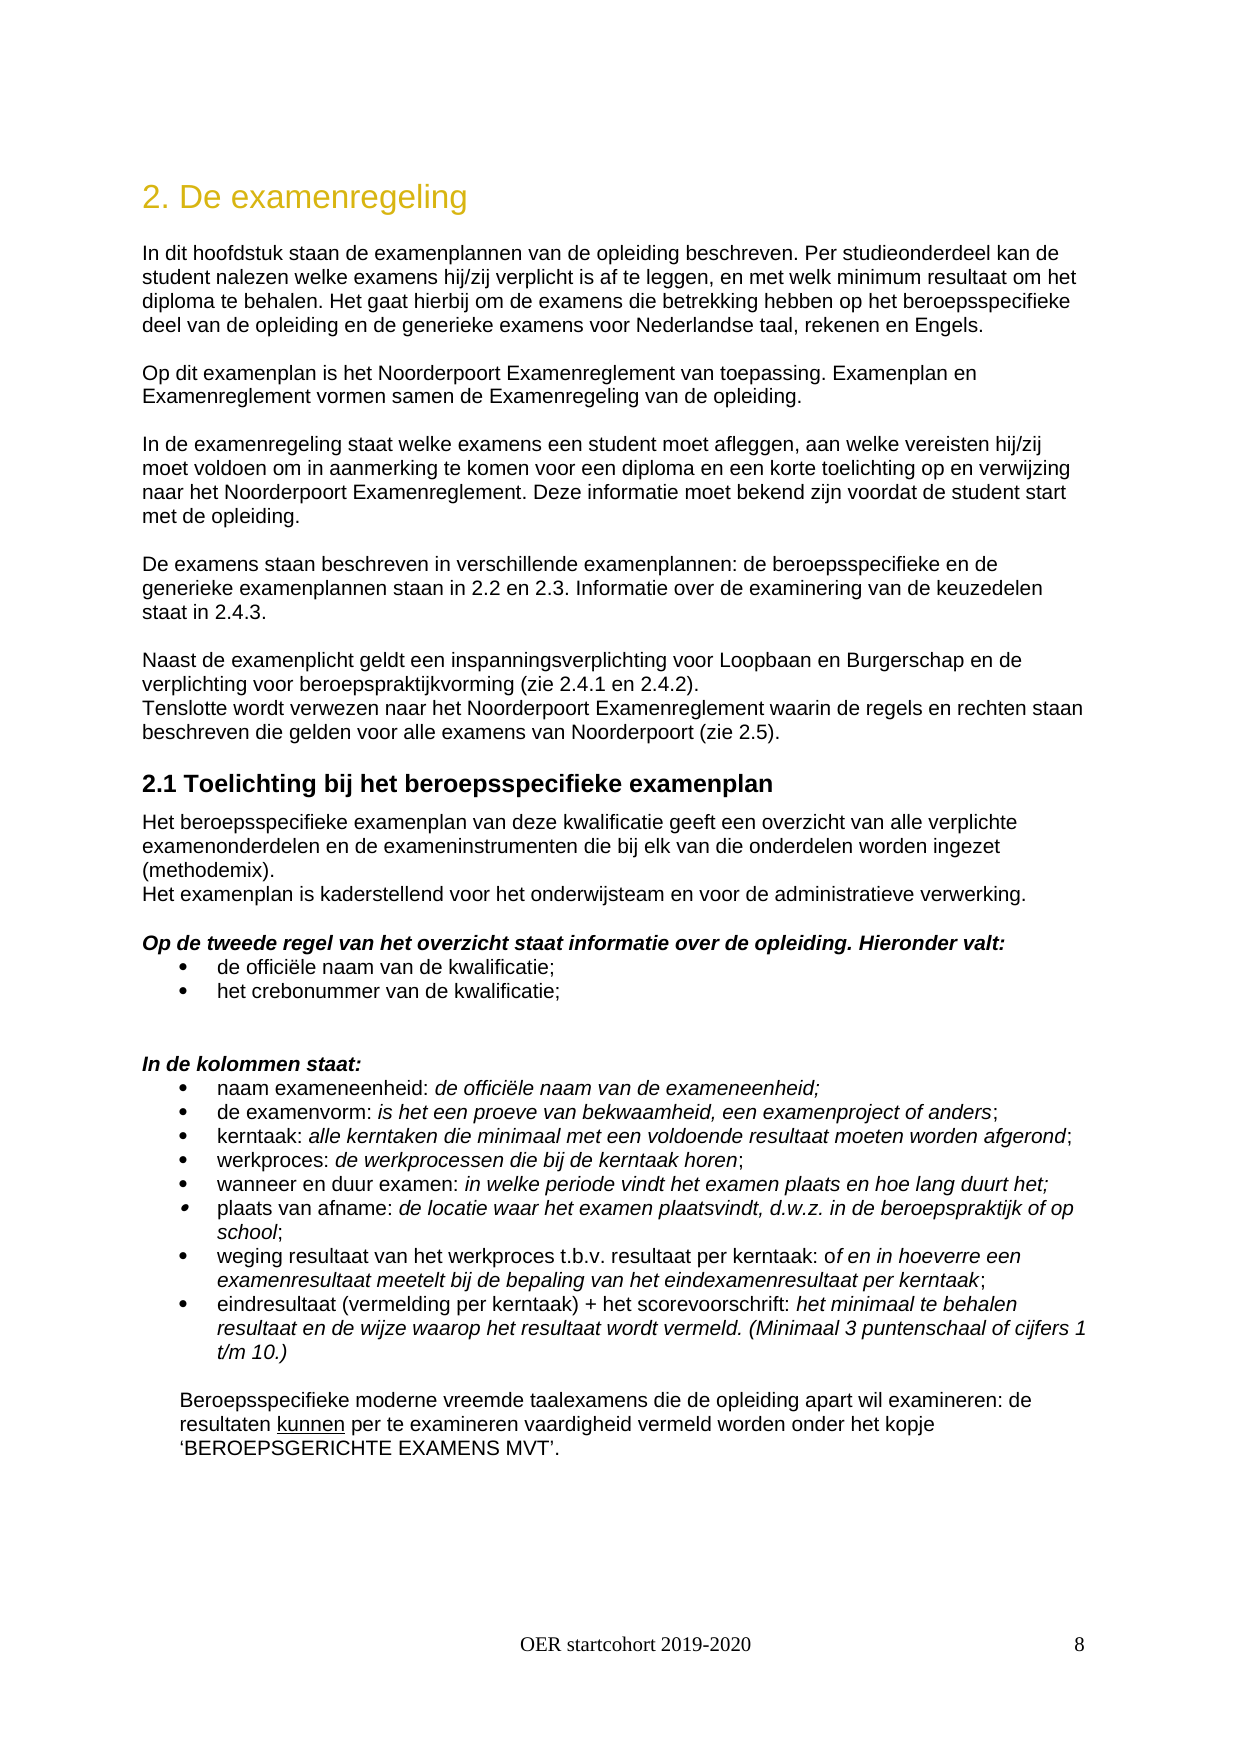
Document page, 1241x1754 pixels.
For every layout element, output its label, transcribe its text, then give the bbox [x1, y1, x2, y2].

text De examens staan beschreven in verschillende examenplannen: de beroepsspecifieke en de generieke examenplannen staan in 2.2 en 2.3. Informatie over de examinering van de keuzedelen staat in 2.4.3. [142, 552, 1092, 624]
text 2. De examenregeling [142, 177, 1092, 216]
list plaats van afname: de locatie waar het examen plaatsvindt, d.w.z. in de beroepspraktijk of op school; [179, 1196, 1092, 1244]
list weging resultaat van het werkproces t.b.v. resultaat per kerntaak: of en in hoeverre een examenresultaat meetelt bij de bepaling van het eindexamenresultaat per kerntaak; [179, 1244, 1092, 1292]
text In de kolommen staat: [142, 1052, 1092, 1076]
list wanneer en duur examen: in welke periode vindt het examen plaats en hoe lang duurt het; [179, 1172, 1092, 1196]
text 2.1 Toelichting bij het beroepsspecifieke examenplan [142, 769, 1092, 797]
text Het beroepsspecifieke examenplan van deze kwalificatie geeft een overzicht van alle verplichte examenonderdelen en de exameninstrumenten die bij elk van die onderdelen worden ingezet (methodemix). [142, 810, 1092, 882]
text Op de tweede regel van het overzicht staat informatie over de opleiding. Hieronder valt: [142, 931, 1092, 955]
list de examenvorm: is het een proeve van bekwaamheid, een examenproject of anders; [179, 1100, 1092, 1124]
list kerntaak: alle kerntaken die minimaal met een voldoende resultaat moeten worden afgerond; [179, 1124, 1092, 1148]
list het crebonummer van de kwalificatie; [179, 979, 1092, 1003]
text Naast de examenplicht geldt een inspanningsverplichting voor Loopbaan en Burgerschap en de verplichting voor beroepspraktijkvorming (zie 2.4.1 en 2.4.2). [142, 648, 1092, 696]
list naam exameneenheid: de officiële naam van de exameneenheid; [179, 1076, 1092, 1100]
text In dit hoofdstuk staan de examenplannen van de opleiding beschreven. Per studieonderdeel kan de student nalezen welke examens hij/zij verplicht is af te leggen, en met welk minimum resultaat om het diploma te behalen. Het gaat hierbij om de examens die betrekking hebben op het beroepsspecifieke deel van de opleiding en de generieke examens voor Nederlandse taal, rekenen en Engels. [142, 241, 1092, 336]
text Tenslotte wordt verwezen naar het Noorderpoort Examenreglement waarin de regels en rechten staan beschreven die gelden voor alle examens van Noorderpoort (zie 2.5). [142, 696, 1092, 744]
text Op dit examenplan is het Noorderpoort Examenreglement van toepassing. Examenplan en Examenreglement vormen samen de Examenregeling van de opleiding. [142, 360, 1092, 408]
list eindresultaat (vermelding per kerntaak) + het scorevoorschrift: het minimaal te behalen resultaat en de wijze waarop het resultaat wordt vermeld. (Minimaal 3 puntenschaal of cijfers 1 t/m 10.) [179, 1292, 1092, 1364]
list de officiële naam van de kwalificatie; [179, 955, 1092, 979]
text Het examenplan is kaderstellend voor het onderwijsteam en voor de administratieve verwerking. [142, 882, 1092, 906]
text In de examenregeling staat welke examens een student moet afleggen, aan welke vereisten hij/zij moet voldoen om in aanmerking te komen voor een diploma en een korte toelichting op en verwijzing naar het Noorderpoort Examenreglement. Deze informatie moet bekend zijn voordat de student start met de opleiding. [142, 432, 1092, 528]
list werkproces: de werkprocessen die bij de kerntaak horen; [179, 1148, 1092, 1172]
text Beroepsspecifieke moderne vreemde taalexamens die de opleiding apart wil examineren: de resultaten kunnen per te examineren vaardigheid vermeld worden onder het kopje ‘BEROEPSGERICHTE EXAMENS MVT’. [179, 1388, 1092, 1460]
